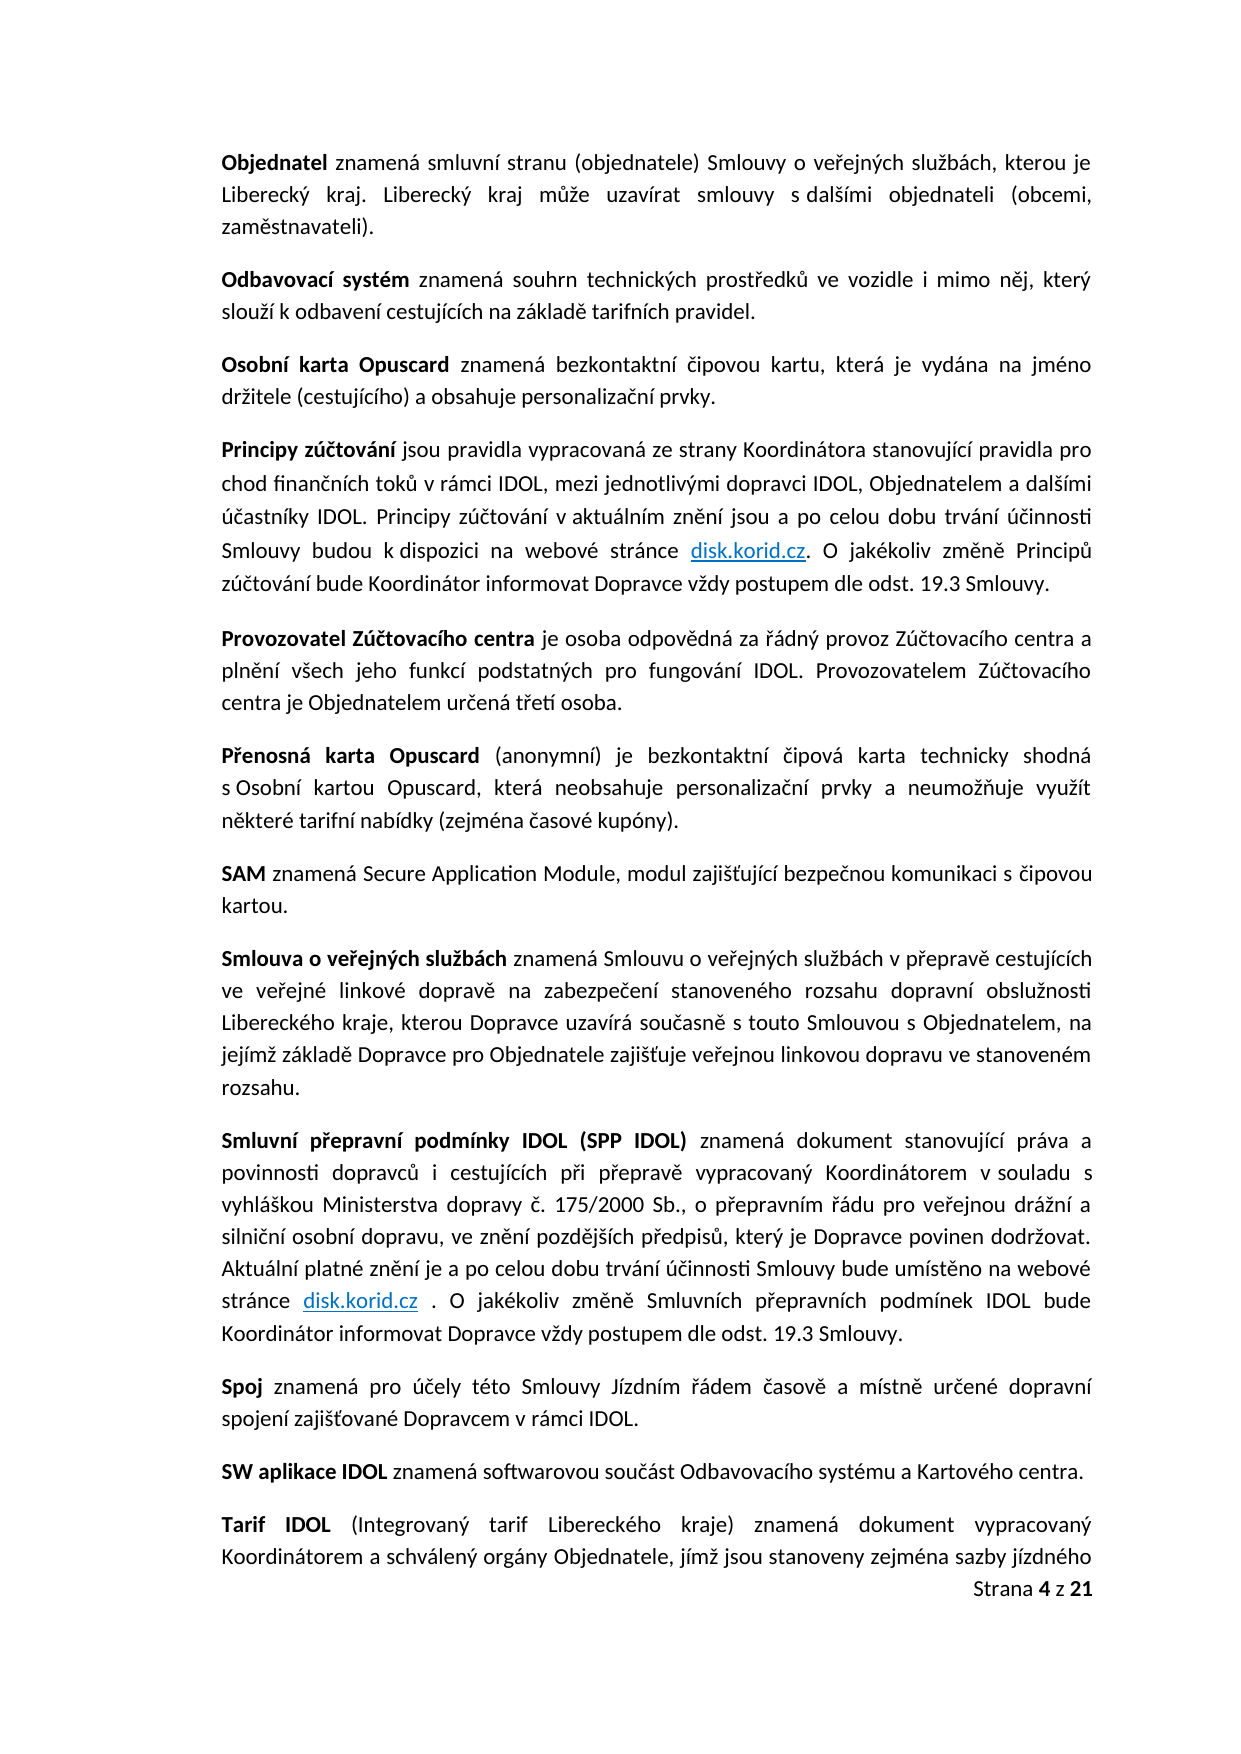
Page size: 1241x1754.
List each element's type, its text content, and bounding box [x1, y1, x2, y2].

text Objednatel znamená smluvní stranu (objednatele) Smlouvy o veřejných službách, kterou je Liberecký kraj. Liberecký kraj může uzavírat smlouvy s dalšími objednateli (obcemi, zaměstnavateli). [221, 148, 1093, 240]
text Odbavovací systém znamená souhrn technických prostředků ve vozidle i mimo něj, který slouží k odbavení cestujících na základě tarifních pravidel. [221, 265, 1093, 325]
text SAM znamená Secure Application Module, modul zajišťující bezpečnou komunikaci s čipovou kartou. [221, 859, 1093, 919]
text Principy zúčtování jsou pravidla vypracovaná ze strany Koordinátora stanovující pravidla pro chod finančních toků v rámci IDOL, mezi jednotlivými dopravci IDOL, Objednatelem a dalšími účastníky IDOL. Principy zúčtování v aktuálním znění jsou a po celou dobu trvání účinnosti Smlouvy budou k dispozici na webové stránce disk.korid.cz. O jakékoliv změně Principů zúčtování bude Koordinátor informovat Dopravce vždy postupem dle odst. 19.3 Smlouvy. [221, 435, 1093, 598]
text SW aplikace IDOL znamená softwarovou součást Odbavovacího systému a Kartového centra. [221, 1457, 1093, 1485]
text Smlouva o veřejných službách znamená Smlouvu o veřejných službách v přepravě cestujících ve veřejné linkové dopravě na zabezpečení stanoveného rozsahu dopravní obslužnosti Libereckého kraje, kterou Dopravce uzavírá současně s touto Smlouvou s Objednatelem, na jejímž základě Dopravce pro Objednatele zajišťuje veřejnou linkovou dopravu ve stanoveném rozsahu. [221, 944, 1093, 1101]
text Provozovatel Zúčtovacího centra je osoba odpovědná za řádný provoz Zúčtovacího centra a plnění všech jeho funkcí podstatných pro fungování IDOL. Provozovatelem Zúčtovacího centra je Objednatelem určená třetí osoba. [221, 624, 1093, 716]
text Přenosná karta Opuscard (anonymní) je bezkontaktní čipová karta technicky shodná s Osobní kartou Opuscard, která neobsahuje personalizační prvky a neumožňuje využít některé tarifní nabídky (zejména časové kupóny). [221, 741, 1093, 834]
text Smluvní přepravní podmínky IDOL (SPP IDOL) znamená dokument stanovující práva a povinnosti dopravců i cestujících při přepravě vypracovaný Koordinátorem v souladu s vyhláškou Ministerstva dopravy č. 175/2000 Sb., o přepravním řádu pro veřejnou drážní a silniční osobní dopravu, ve znění pozdějších předpisů, který je Dopravce povinen dodržovat. Aktuální platné znění je a po celou dobu trvání účinnosti Smlouvy bude umístěno na webové stránce disk.korid.cz . O jakékoliv změně Smluvních přepravních podmínek IDOL bude Koordinátor informovat Dopravce vždy postupem dle odst. 19.3 Smlouvy. [221, 1126, 1093, 1347]
text Spoj znamená pro účely této Smlouvy Jízdním řádem časově a místně určené dopravní spojení zajišťované Dopravcem v rámci IDOL. [221, 1372, 1093, 1432]
text Osobní karta Opuscard znamená bezkontaktní čipovou kartu, která je vydána na jméno držitele (cestujícího) a obsahuje personalizační prvky. [221, 350, 1093, 410]
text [221, 1510, 1093, 1570]
